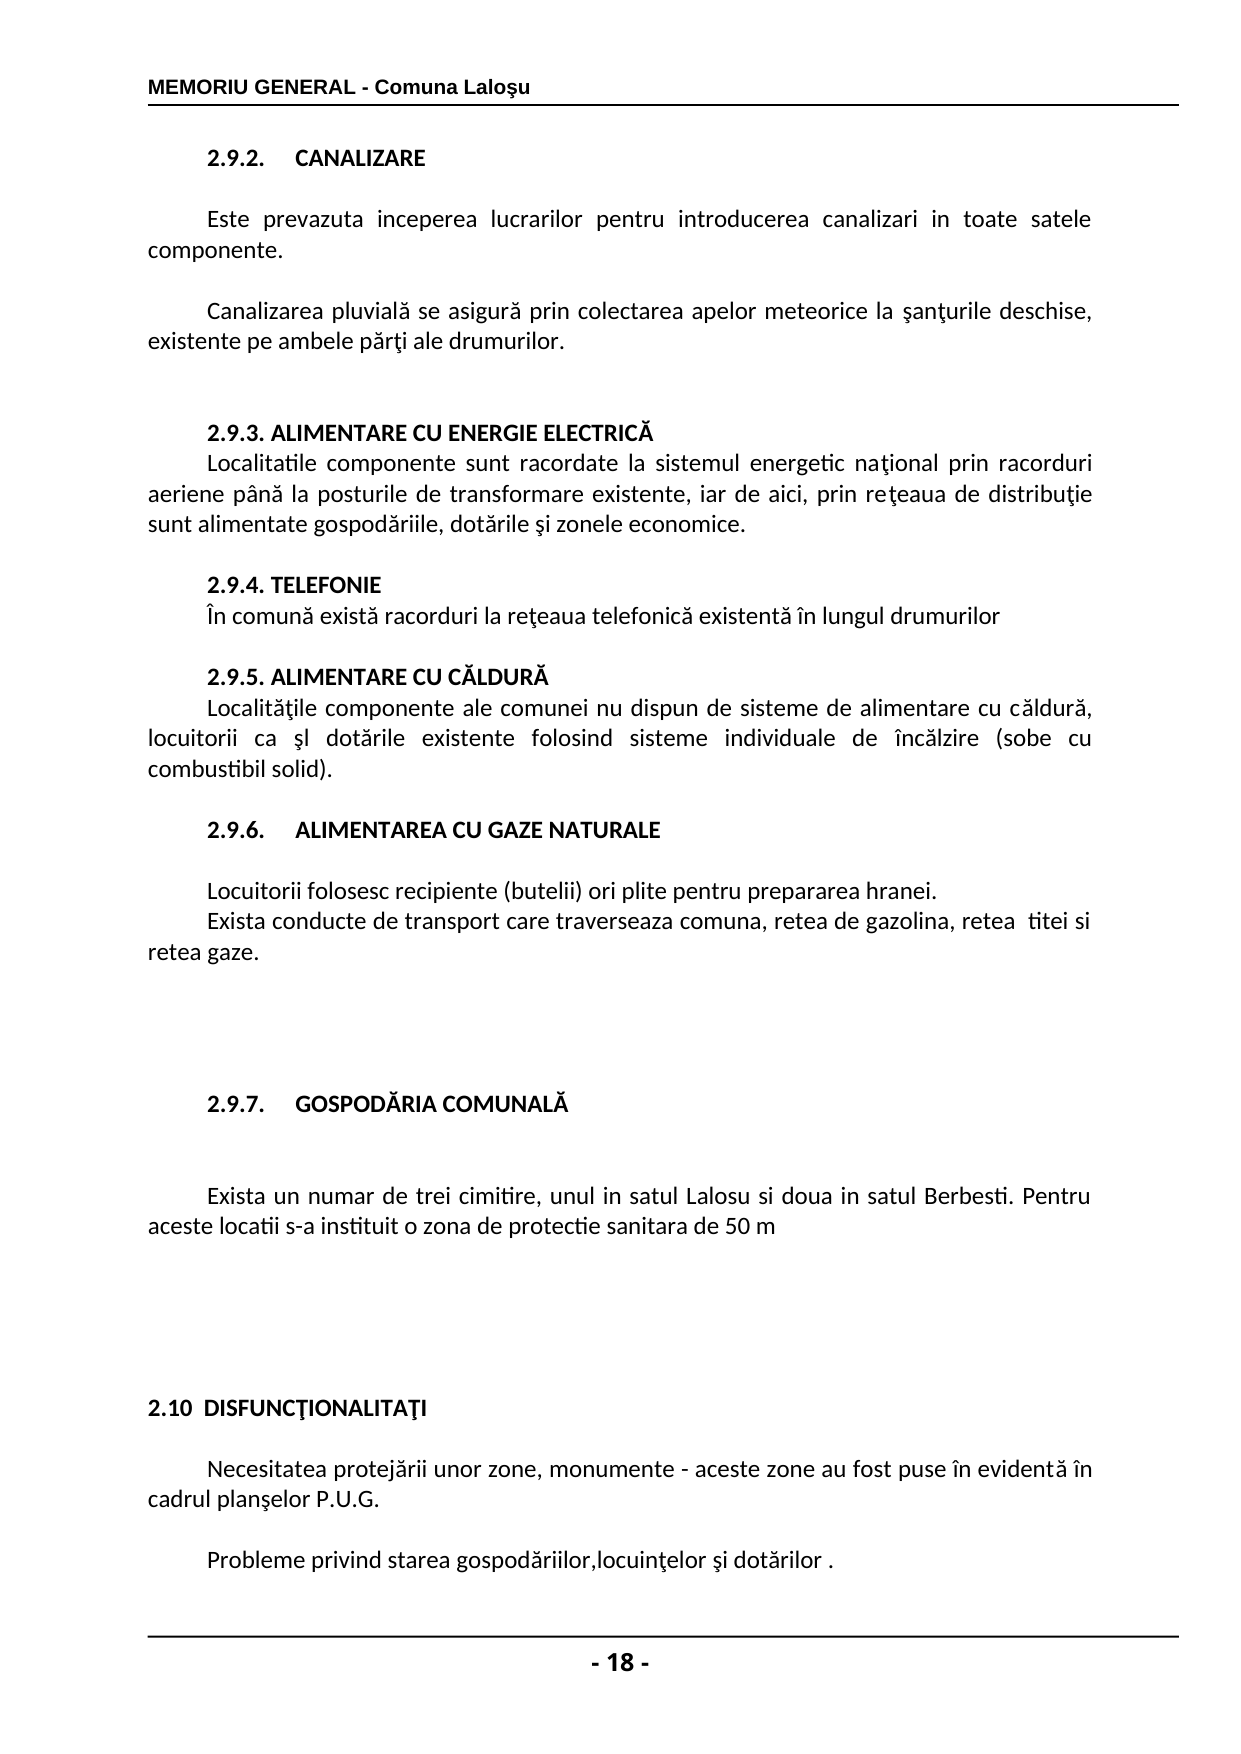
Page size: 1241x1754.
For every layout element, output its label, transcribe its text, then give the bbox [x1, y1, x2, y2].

text Locuitorii folosesc recipiente (butelii) ori plite pentru prepararea hranei. [148, 875, 1092, 905]
text 2.9.3. ALIMENTARE CU ENERGIE ELECTRICĂ [148, 417, 1092, 447]
text Localităţile componente ale comunei nu dispun de sisteme de alimentare cu căldură, locuitorii ca şl dotările existente folosind sisteme individuale de încălzire (sobe cu combustibil solid). [148, 692, 1092, 783]
text 2.9.2. CANALIZARE [148, 142, 1092, 173]
text 2.10 DISFUNCŢIONALITAŢI [148, 1392, 1092, 1422]
text Este prevazuta inceperea lucrarilor pentru introducerea canalizari in toate satele componente. [148, 203, 1092, 264]
text În comună există racorduri la reţeaua telefonică existentă în lungul drumurilor [148, 600, 1092, 631]
text 2.9.7. GOSPODĂRIA COMUNALĂ [148, 1088, 1092, 1119]
text Canalizarea pluvială se asigură prin colectarea apelor meteorice la şanţurile deschise, existente pe ambele părţi ale drumurilor. [148, 295, 1092, 356]
text 2.9.4. TELEFONIE [148, 569, 1092, 600]
text 2.9.5. ALIMENTARE CU CĂLDURĂ [148, 661, 1092, 692]
text Exista conducte de transport care traverseaza comuna, retea de gazolina, retea titei si retea gaze. [148, 905, 1092, 966]
text Exista un numar de trei cimitire, unul in satul Lalosu si doua in satul Berbesti. Pentru aceste locatii s-a instituit o zona de protectie sanitara de 50 m [148, 1180, 1092, 1241]
text 2.9.6. ALIMENTAREA CU GAZE NATURALE [148, 814, 1092, 844]
text Localitatile componente sunt racordate la sistemul energetic naţional prin racorduri aeriene până la posturile de transformare existente, iar de aici, prin reţeaua de distribuţie sunt alimentate gospodăriile, dotările şi zonele economice. [148, 447, 1092, 539]
text Necesitatea protejării unor zone, monumente - aceste zone au fost puse în evidentă în cadrul planşelor P.U.G. [148, 1453, 1092, 1514]
text Probleme privind starea gospodăriilor,locuinţelor şi dotărilor . [148, 1544, 1092, 1575]
